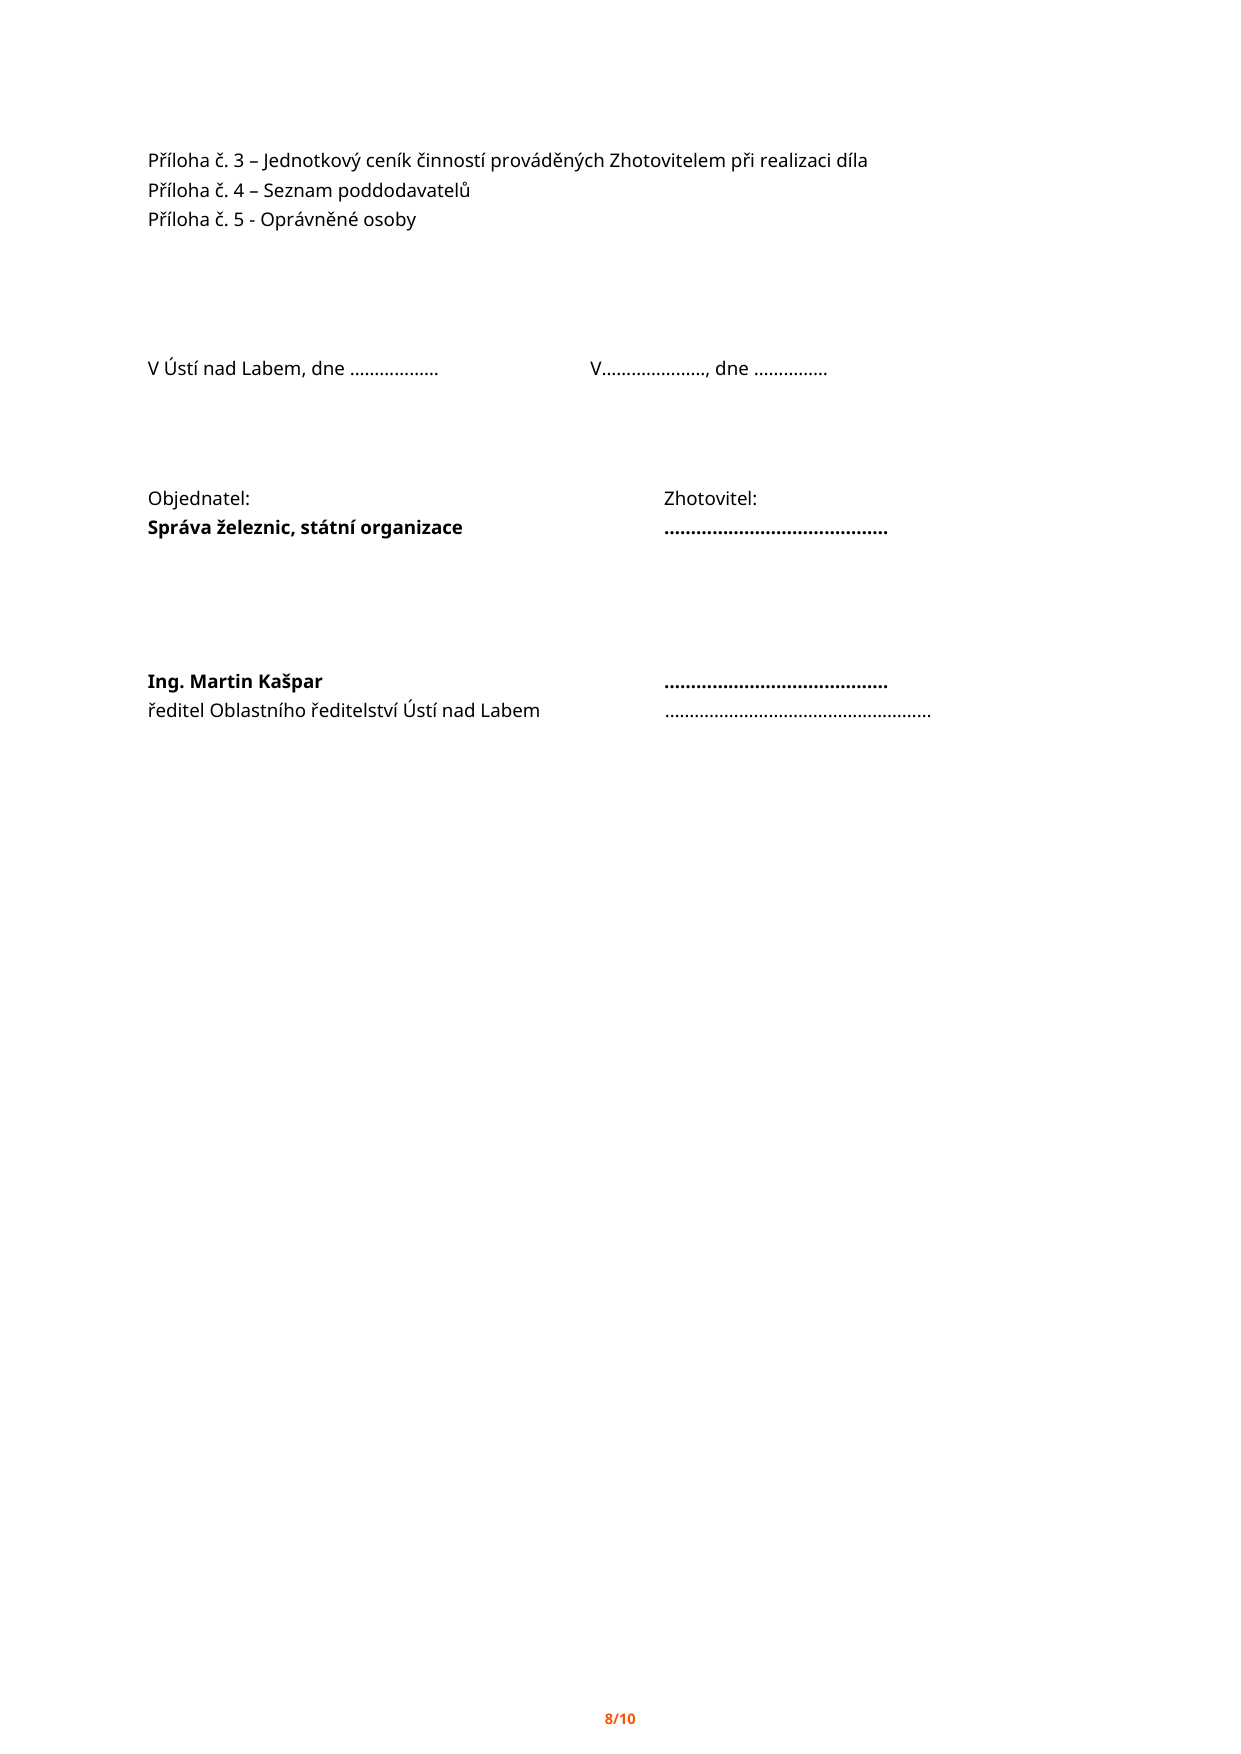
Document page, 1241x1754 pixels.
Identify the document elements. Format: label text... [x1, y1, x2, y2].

text ředitel Oblastního ředitelství Ústí nad Labem ……………………………………………… [148, 697, 1093, 752]
text Příloha č. 3 – Jednotkový ceník činností prováděných Zhotovitelem při realizaci díla [148, 148, 1095, 173]
text V Ústí nad Labem, dne ……………… V…………………, dne …………… [148, 355, 1093, 381]
text Ing. Martin Kašpar …………………………………… [148, 668, 1093, 693]
text Správa železnic, státní organizace …………………………………… [148, 514, 1093, 540]
text Příloha č. 4 – Seznam poddodavatelů [148, 177, 1095, 202]
text Příloha č. 5 - Oprávněné osoby [148, 206, 1095, 232]
text Objednatel: Zhotovitel: [148, 485, 1093, 511]
